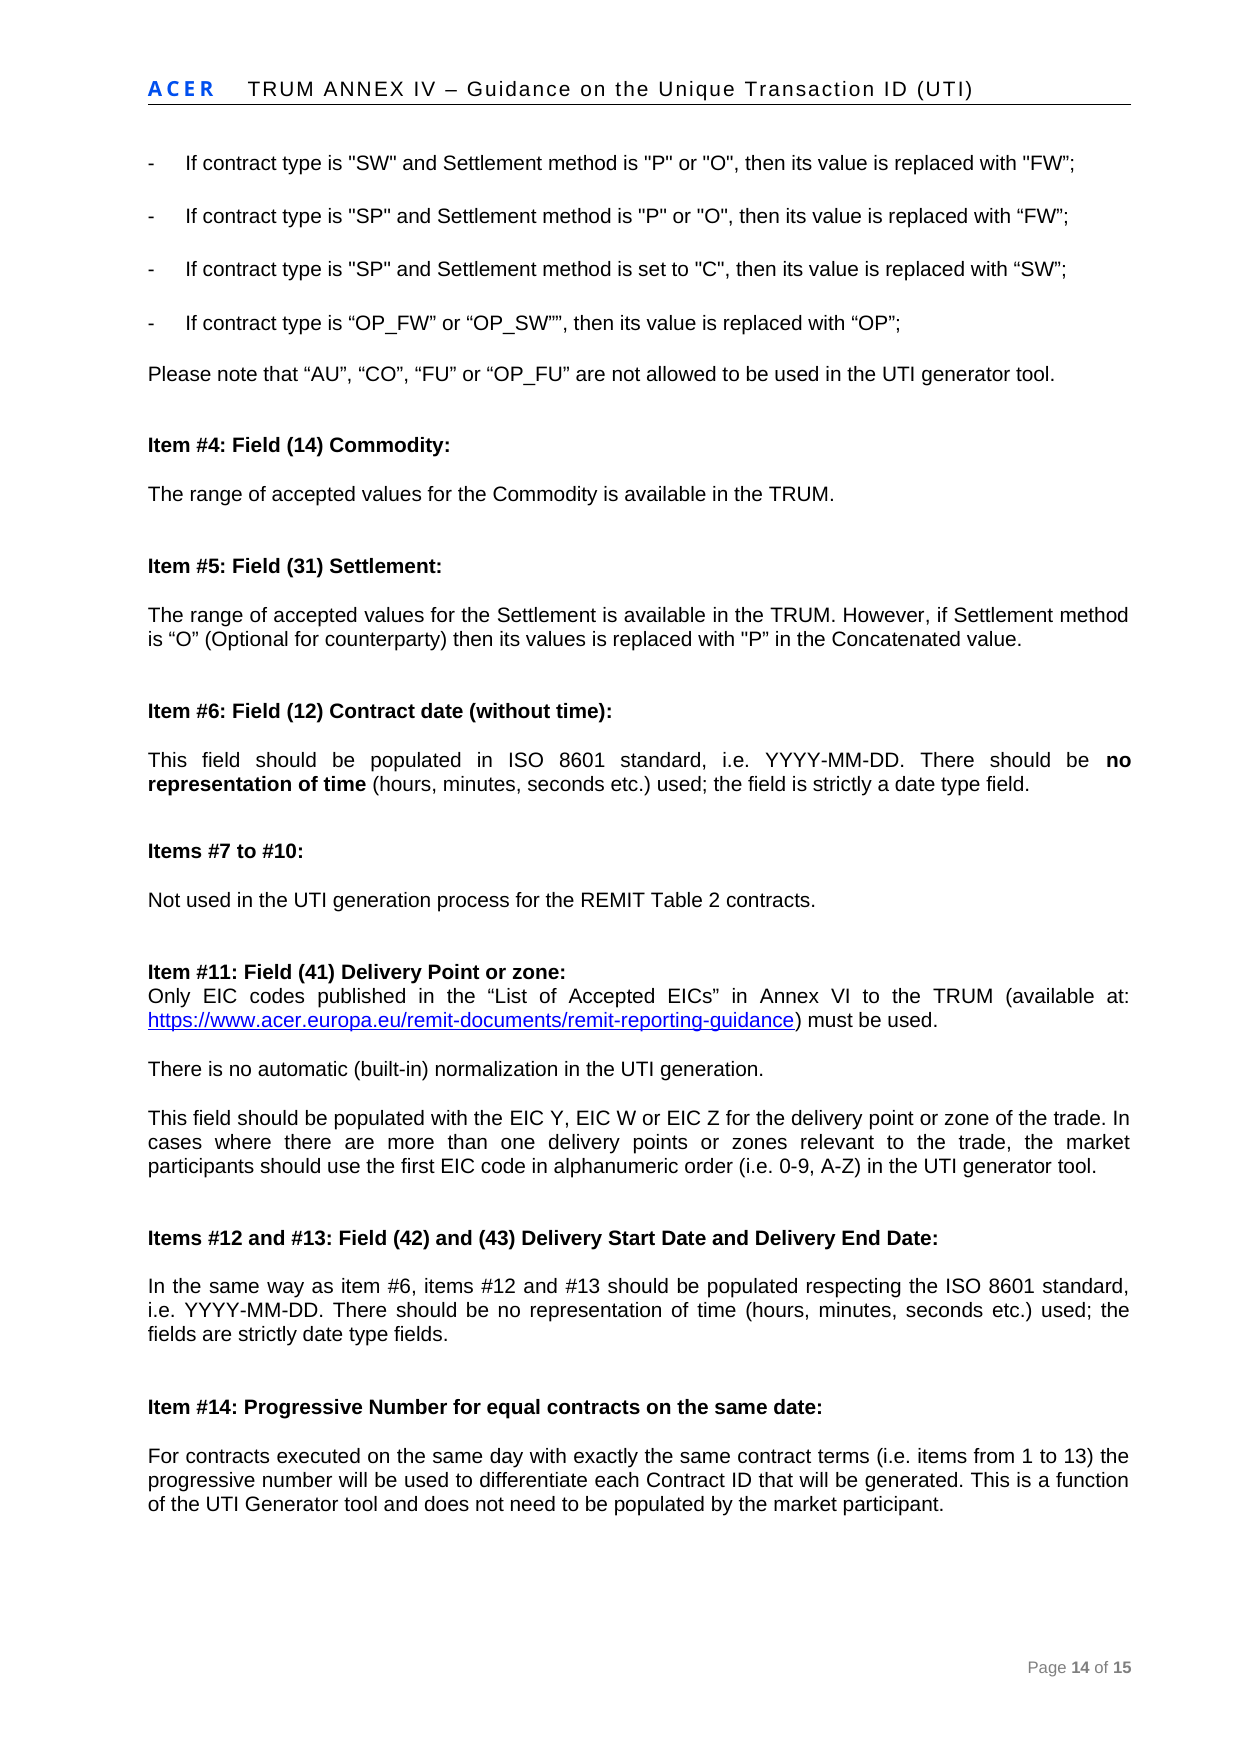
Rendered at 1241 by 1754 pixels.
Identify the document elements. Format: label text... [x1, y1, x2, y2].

list Items #12 and #13: Field (42) and (43) Delivery Start Date and Delivery End Date: [148, 1225, 1131, 1249]
list Items #7 to #10: [148, 839, 1131, 863]
list Not used in the UTI generation process for the REMIT Table 2 contracts. [148, 888, 1131, 912]
list In the same way as item #6, items #12 and #13 should be populated respecting the ISO 8601 standard, i.e. YYYY-MM-DD. There should be no representation of time (hours, minutes, seconds etc.) used; the fields are strictly date type fields. [148, 1274, 1131, 1346]
list If contract type is “OP_FW” or “OP_SW””, then its value is replaced with “OP”; [148, 308, 1131, 336]
list The range of accepted values for the Settlement is available in the TRUM. However, if Settlement method is “O” (Optional for counterparty) then its values is replaced with "P” in the Concatenated value. [148, 603, 1131, 651]
list Please note that “AU”, “CO”, “FU” or “OP_FU” are not allowed to be used in the UTI generator tool. [148, 361, 1131, 385]
list Item #4: Field (14) Commodity: [148, 433, 1131, 457]
list Item #6: Field (12) Contract date (without time): [148, 699, 1131, 723]
list Item #5: Field (31) Settlement: [148, 554, 1131, 578]
list Item #14: Progressive Number for equal contracts on the same date: [148, 1395, 1131, 1419]
list If contract type is "SW" and Settlement method is "P" or "O", then its value is replaced with "FW”; [148, 148, 1131, 176]
list For contracts executed on the same day with exactly the same contract terms (i.e. items from 1 to 13) the progressive number will be used to differentiate each Contract ID that will be generated. This is a function of the UTI Generator tool and does not need to be populated by the market participant. [148, 1444, 1131, 1516]
list There is no automatic (built-in) normalization in the UTI generation. [148, 1057, 1131, 1081]
list This field should be populated in ISO 8601 standard, i.e. YYYY-MM-DD. There should be no representation of time (hours, minutes, seconds etc.) used; the field is strictly a date type field. [148, 748, 1131, 796]
list This field should be populated with the EIC Y, EIC W or EIC Z for the delivery point or zone of the trade. In cases where there are more than one delivery points or zones relevant to the trade, the market participants should use the first EIC code in alphanumeric order (i.e. 0-9, A-Z) in the UTI generator tool. [148, 1106, 1131, 1177]
list Only EIC codes published in the “List of Accepted EICs” in Annex VI to the TRUM (available at: https://www.acer.europa.eu/remit-documents/remit-reporting-guidance) must be used. [148, 984, 1131, 1032]
list If contract type is "SP" and Settlement method is set to "C", then its value is replaced with “SW”; [148, 254, 1131, 283]
list If contract type is "SP" and Settlement method is "P" or "O", then its value is replaced with “FW”; [148, 201, 1131, 229]
list Item #11: Field (41) Delivery Point or zone: [148, 960, 1131, 984]
list The range of accepted values for the Commodity is available in the TRUM. [148, 482, 1131, 506]
